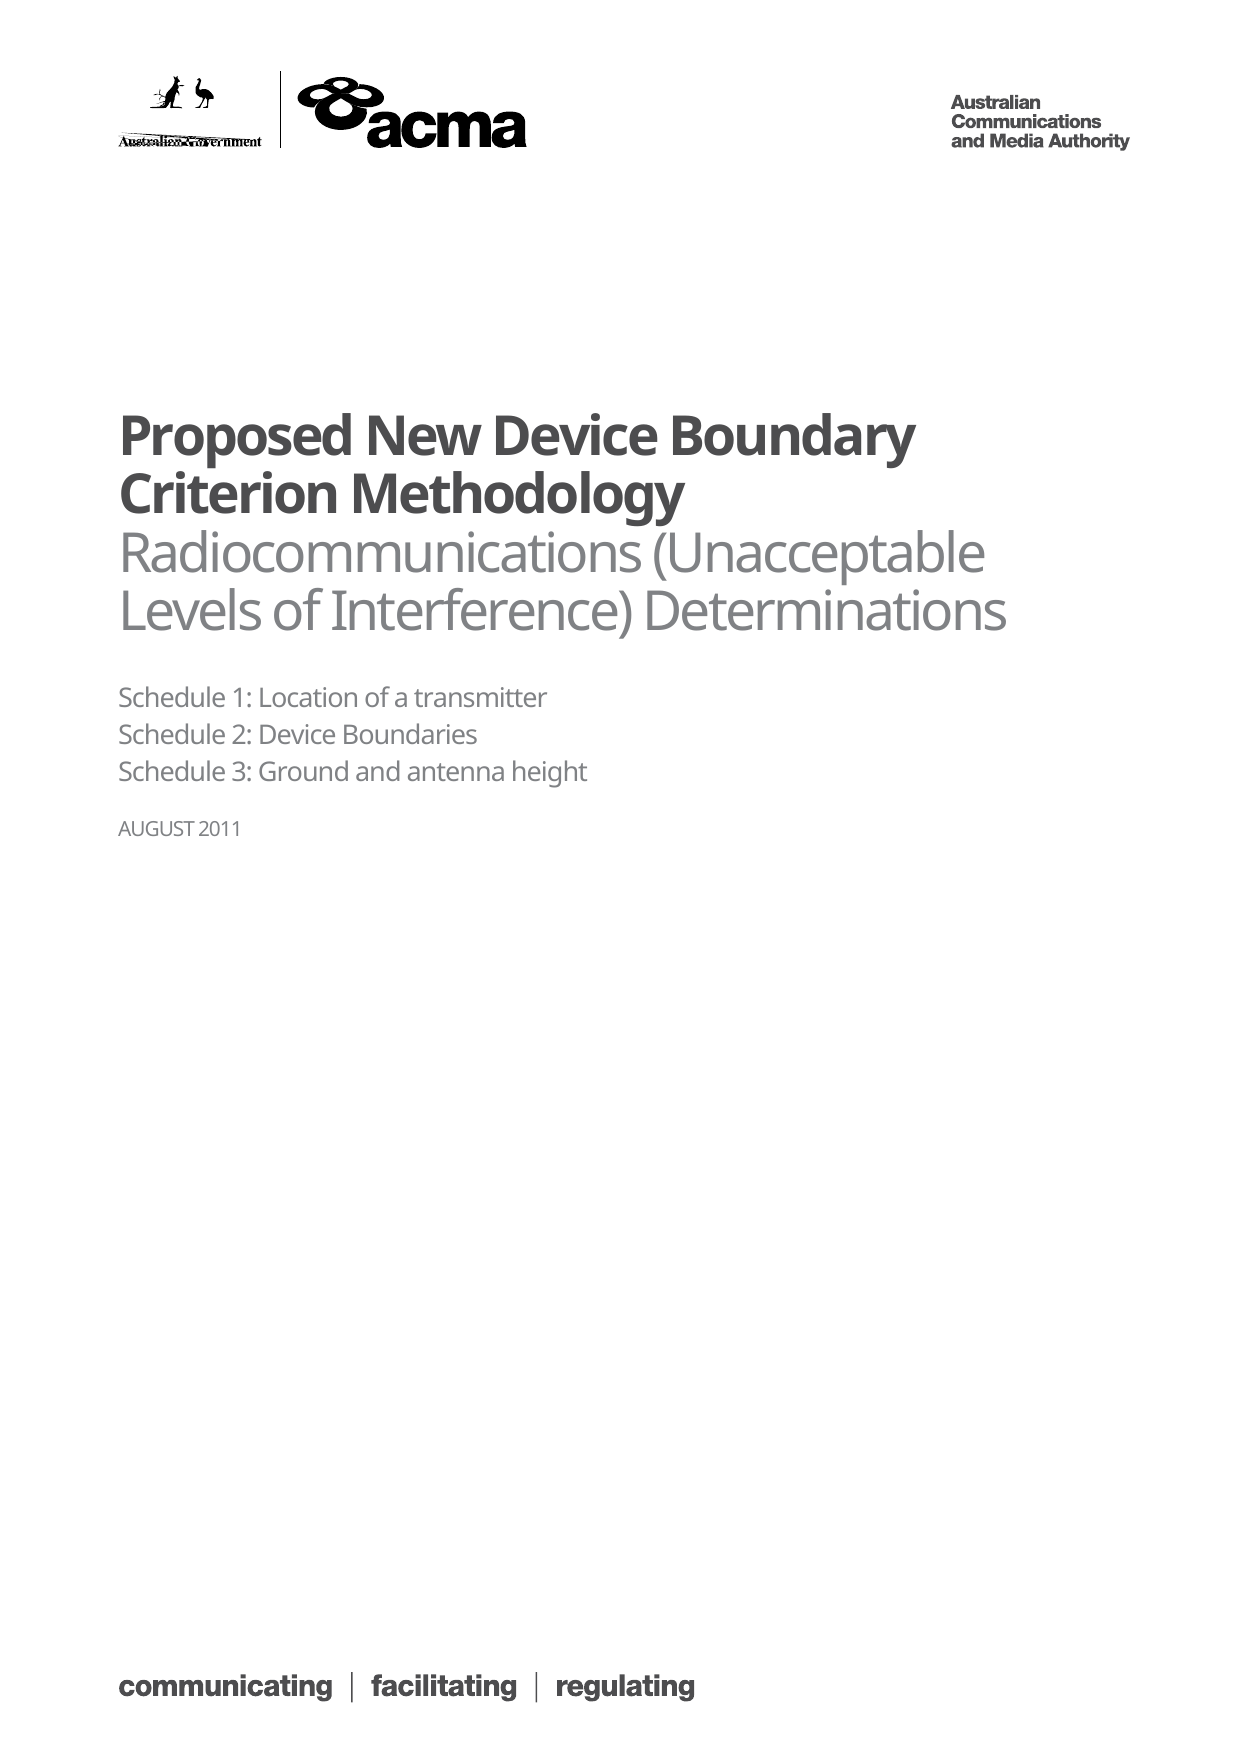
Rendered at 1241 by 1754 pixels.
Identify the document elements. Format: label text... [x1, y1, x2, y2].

table_header Proposed New Device Boundary Criterion Methodology [118, 409, 1053, 525]
table_cell Radiocommunications (Unacceptable Levels of Interference) Determinations Schedule 1: Location of a transmitter Schedule 2: Device Boundaries Schedule 3: Ground and antenna height [118, 525, 1053, 814]
table_cell August 2011 [118, 814, 1053, 842]
